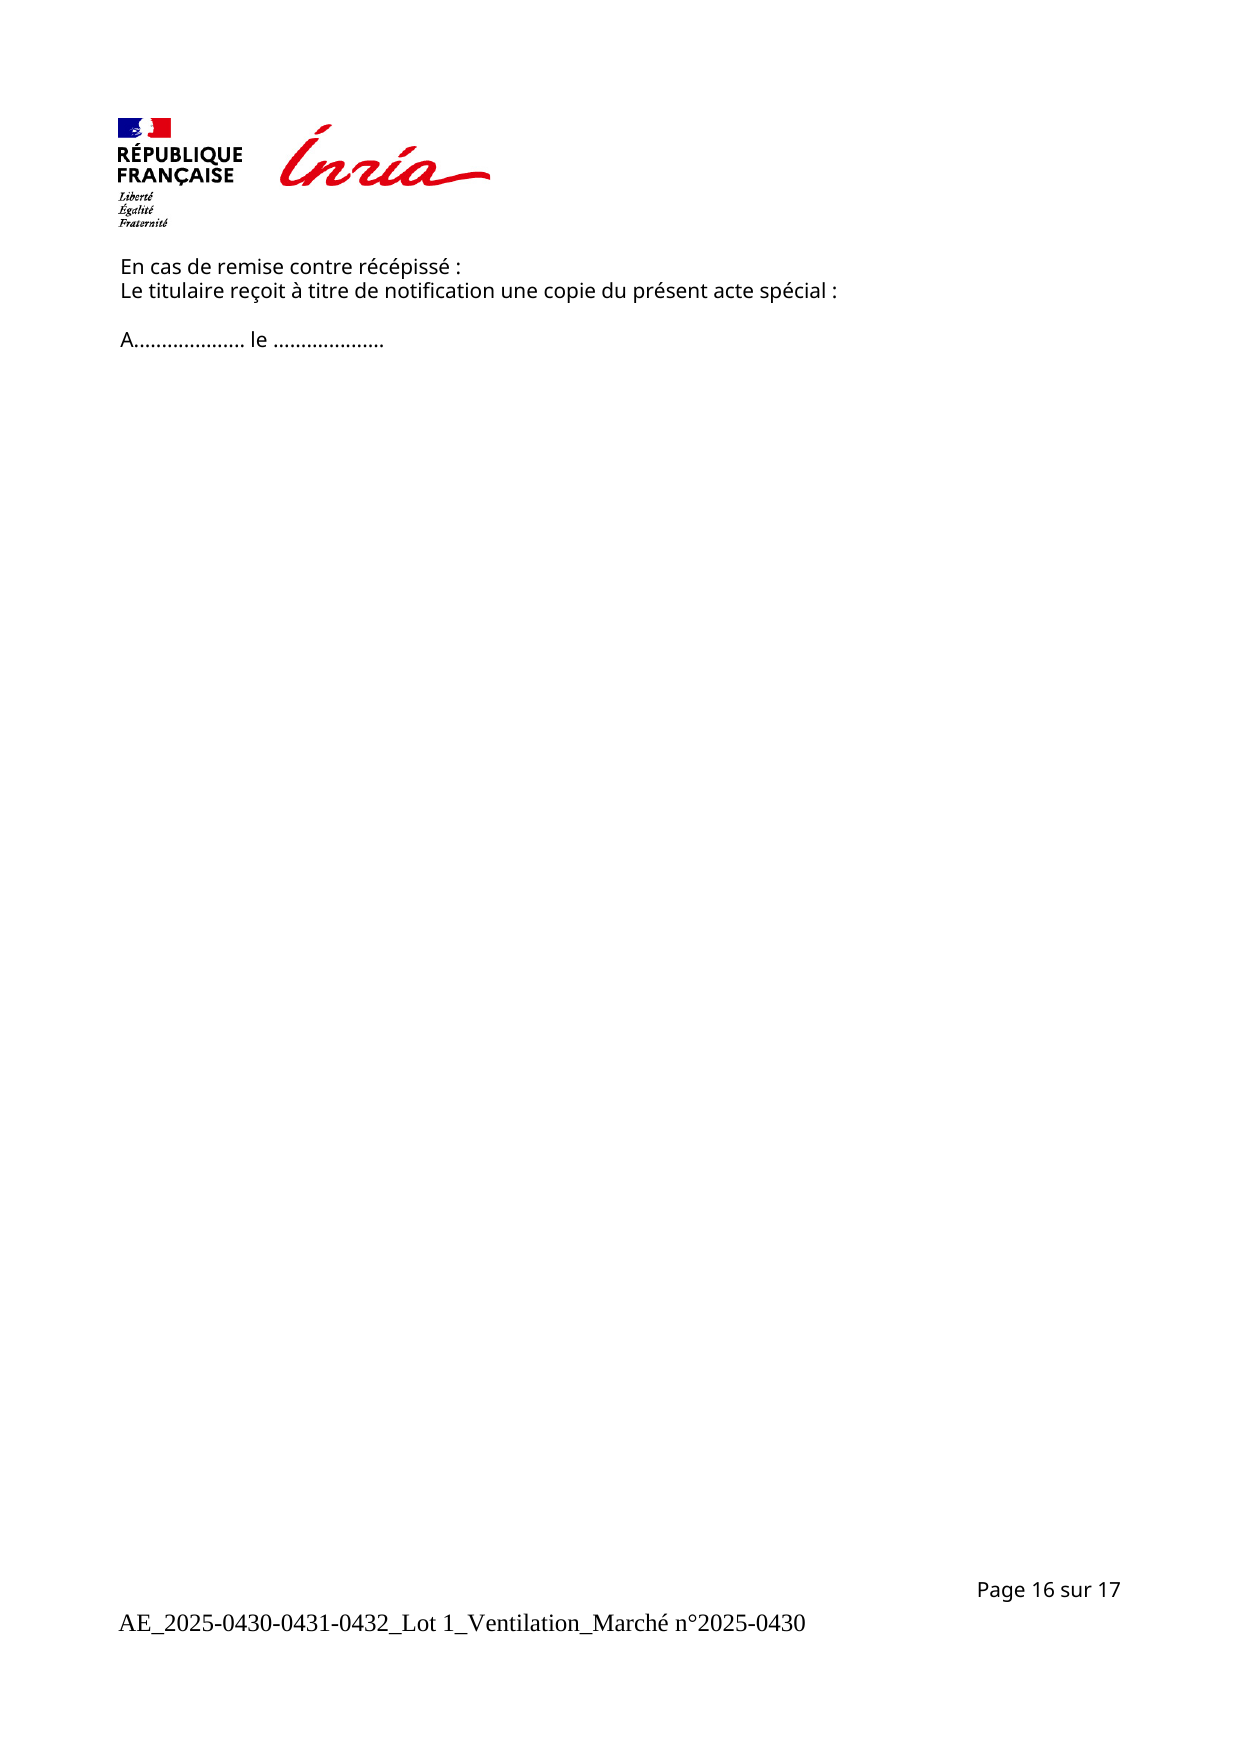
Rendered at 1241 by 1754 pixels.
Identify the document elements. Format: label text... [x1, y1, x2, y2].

text En cas de remise contre récépissé : [120, 256, 1121, 280]
text A.................... le .................... [120, 328, 1121, 352]
text Le titulaire reçoit à titre de notification une copie du présent acte spécial : [120, 280, 1121, 304]
picture [118, 118, 491, 227]
